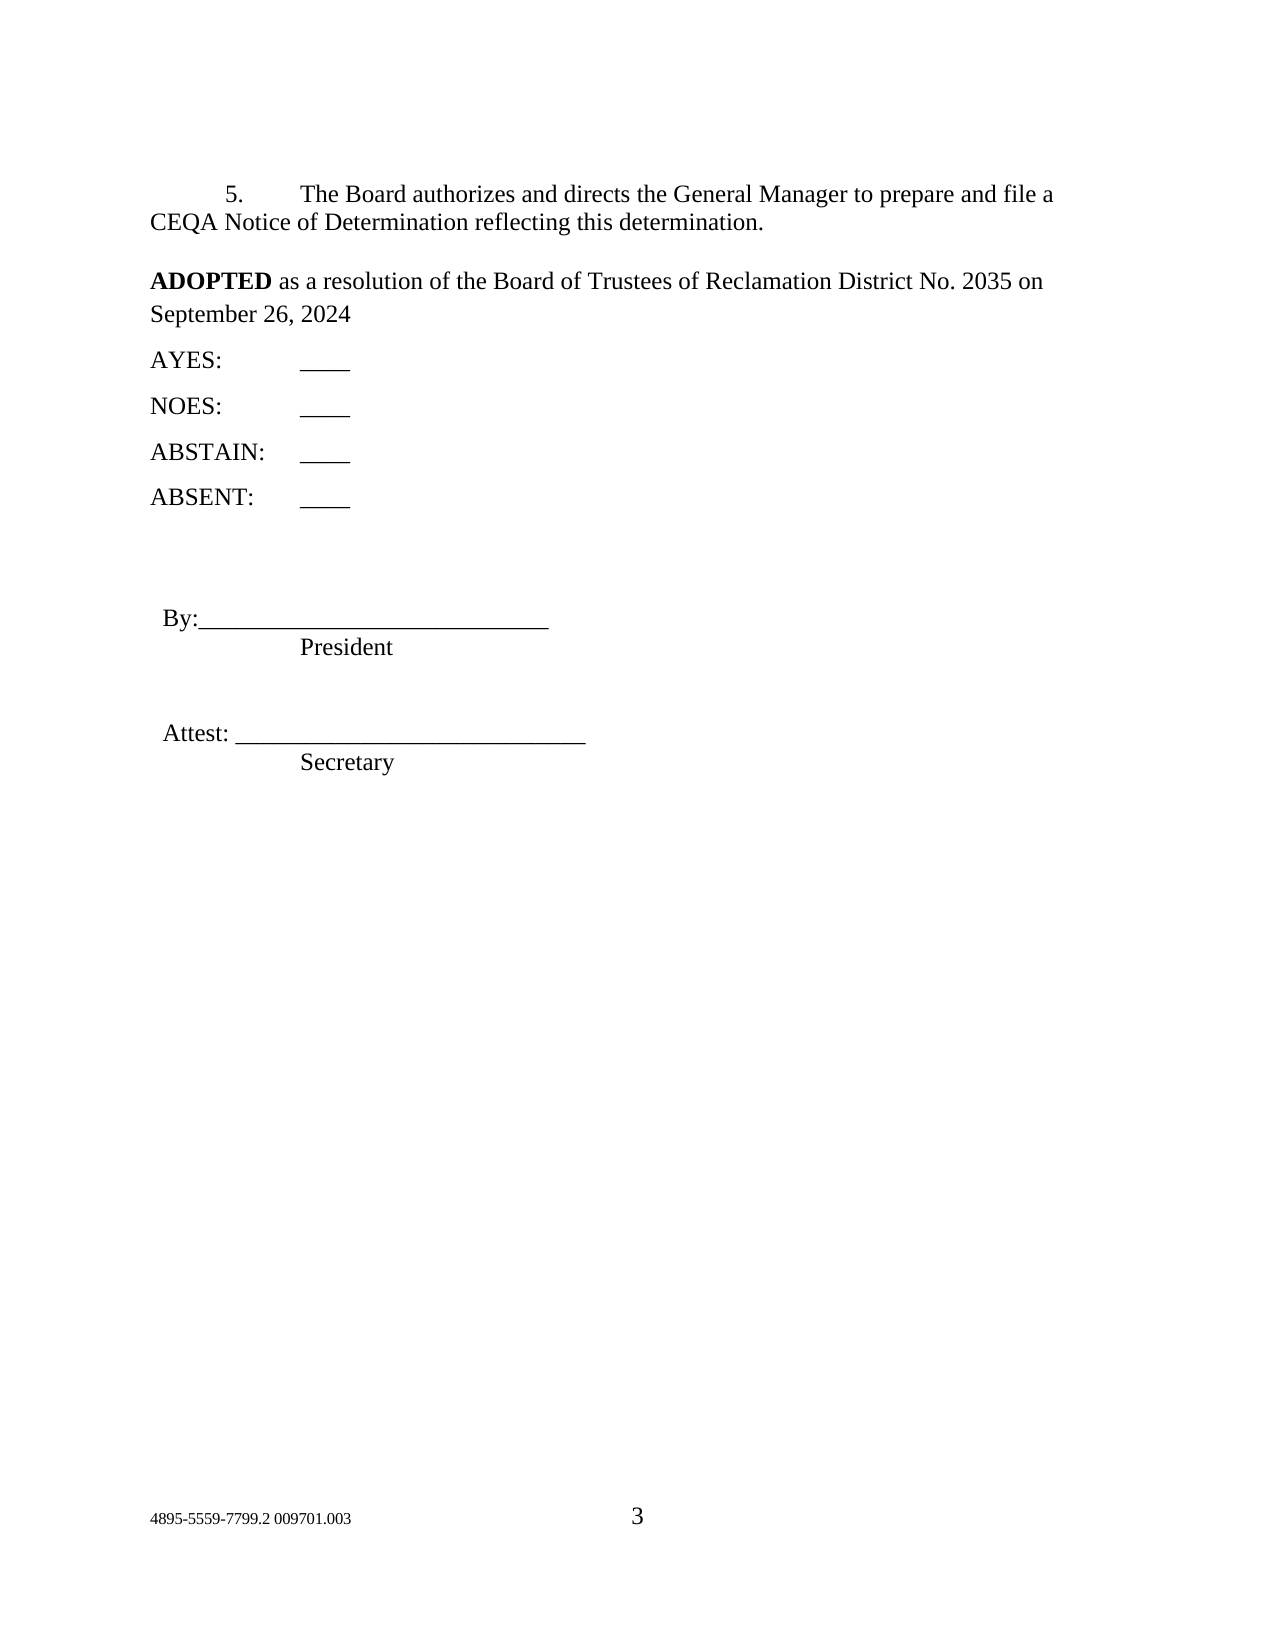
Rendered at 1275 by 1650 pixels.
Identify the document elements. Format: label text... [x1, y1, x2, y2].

text By:____________________________ [162, 603, 1125, 632]
text 5. The Board authorizes and directs the General Manager to prepare and file a CEQA Notice of Determination reflecting this determination. [150, 179, 1125, 236]
text President [162, 632, 1125, 660]
text ABSENT: ____ [150, 478, 1125, 511]
text Attest: ____________________________ [162, 718, 1125, 747]
text AYES: ____ [150, 340, 1125, 374]
text Secretary [162, 747, 1125, 775]
text ABSTAIN: ____ [150, 432, 1125, 465]
text NOES: ____ [150, 386, 1125, 419]
text ADOPTED as a resolution of the Board of Trustees of Reclamation District No. 2035 on September 26, 2024 [150, 261, 1125, 328]
